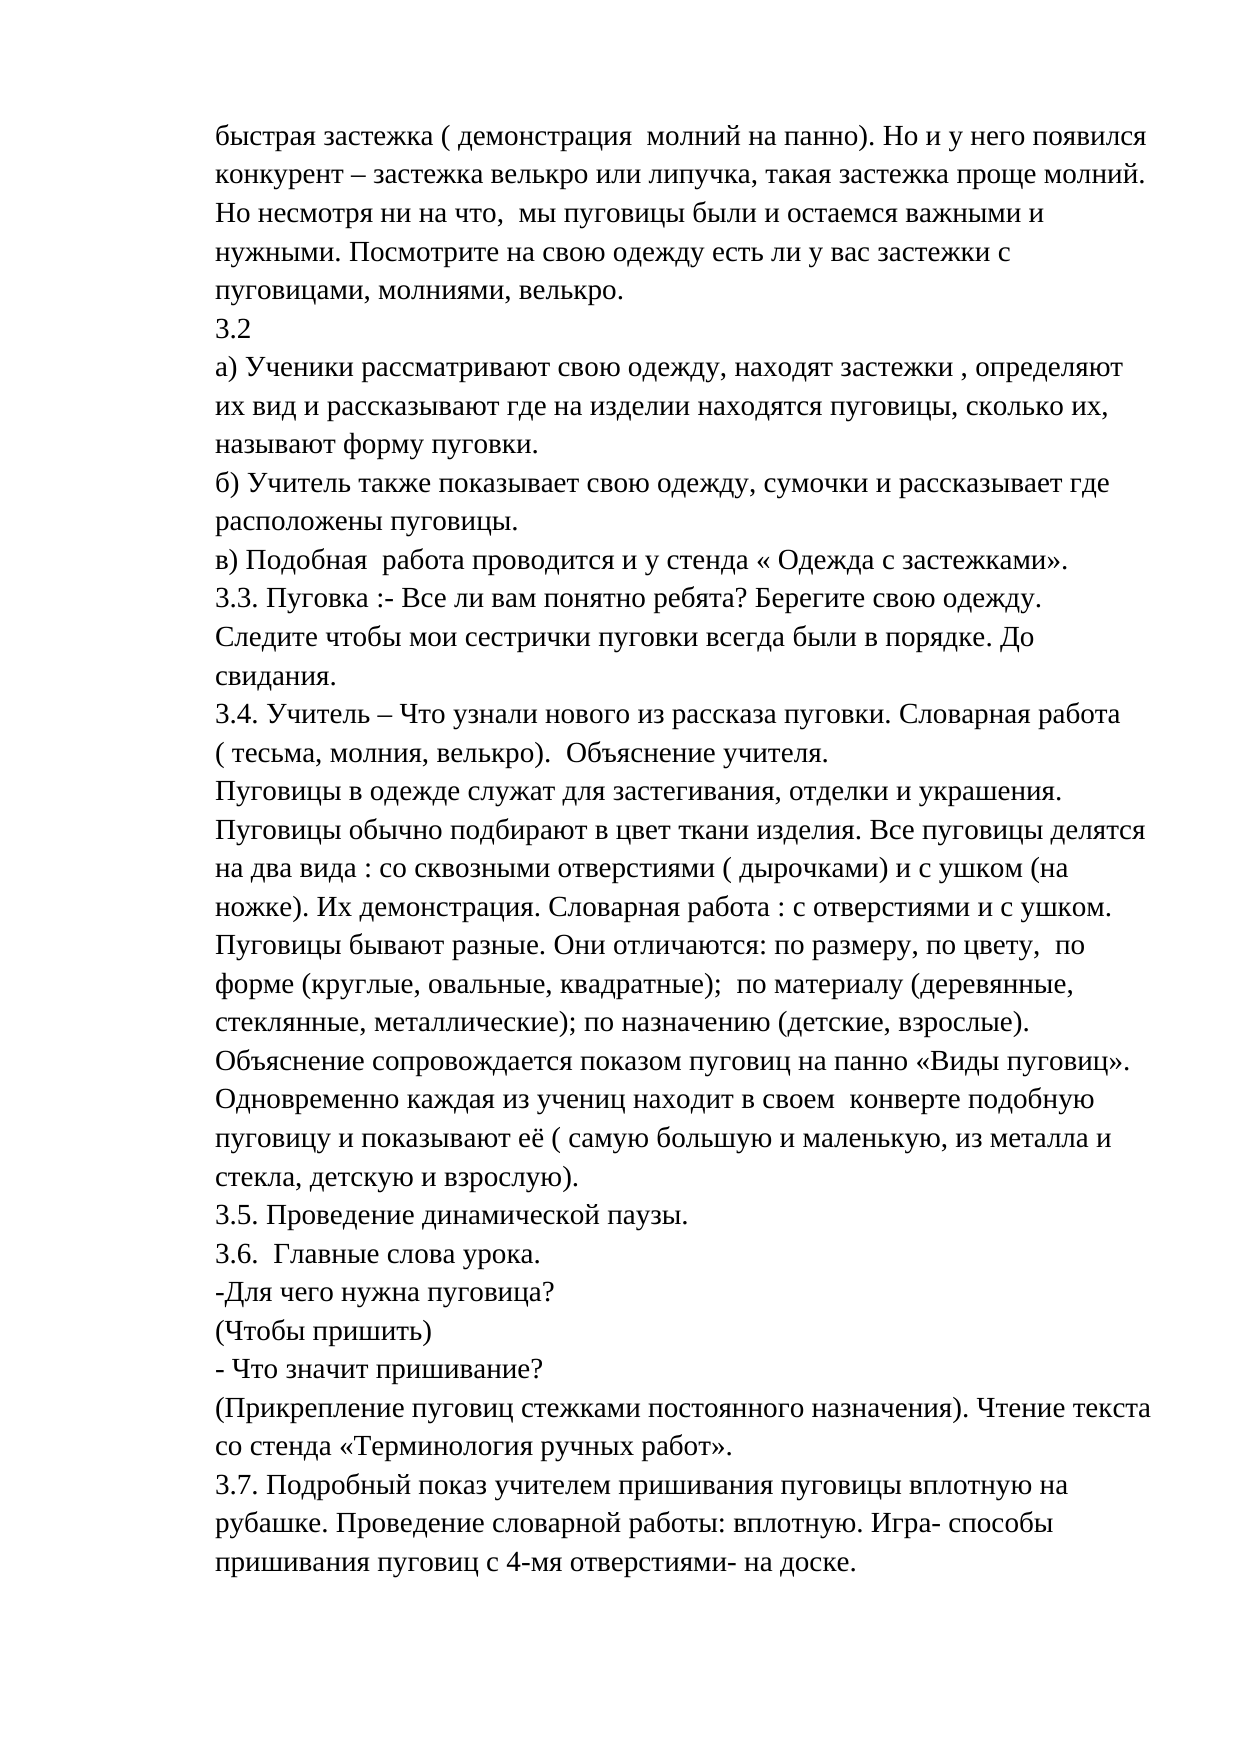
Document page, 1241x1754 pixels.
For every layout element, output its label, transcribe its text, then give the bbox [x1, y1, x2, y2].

text 3.6. Главные слова урока. [215, 1236, 1152, 1269]
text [215, 118, 1152, 306]
text в) Подобная работа проводится и у стенда « Одежда с застежками». [215, 542, 1152, 576]
text (Прикрепление пуговиц стежками постоянного назначения). Чтение текста со стенда «Терминология ручных работ». [215, 1390, 1152, 1462]
text б) Учитель также показывает свою одежду, сумочки и рассказывает где расположены пуговицы. [215, 465, 1152, 537]
text 3.2 [215, 311, 1152, 344]
text (Чтобы пришить) [215, 1313, 1152, 1346]
text 3.3. Пуговка :- Все ли вам понятно ребята? Берегите свою одежду. Следите чтобы мои сестрички пуговки всегда были в порядке. До свидания. [215, 581, 1152, 691]
text а) Ученики рассматривают свою одежду, находят застежки , определяют их вид и рассказывают где на изделии находятся пуговицы, сколько их, называют форму пуговки. [215, 349, 1152, 460]
text 3.5. Проведение динамической паузы. [215, 1197, 1152, 1231]
text Пуговицы в одежде служат для застегивания, отделки и украшения. Пуговицы обычно подбирают в цвет ткани изделия. Все пуговицы делятся на два вида : со сквозными отверстиями ( дырочками) и с ушком (на ножке). Их демонстрация. Словарная работа : с отверстиями и с ушком. Пуговицы бывают разные. Они отличаются: по размеру, по цвету, по форме (круглые, овальные, квадратные); по материалу (деревянные, стеклянные, металлические); по назначению (детские, взрослые). Объяснение сопровождается показом пуговиц на панно «Виды пуговиц». Одновременно каждая из учениц находит в своем конверте подобную пуговицу и показывают её ( самую большую и маленькую, из металла и стекла, детскую и взрослую). [215, 773, 1152, 1192]
text 3.4. Учитель – Что узнали нового из рассказа пуговки. Словарная работа ( тесьма, молния, велькро). Объяснение учителя. [215, 696, 1152, 768]
text 3.7. Подробный показ учителем пришивания пуговицы вплотную на рубашке. Проведение словарной работы: вплотную. Игра- способы пришивания пуговиц с 4-мя отверстиями- на доске. [215, 1467, 1152, 1578]
text -Для чего нужна пуговица? [215, 1274, 1152, 1308]
text - Что значит пришивание? [215, 1351, 1152, 1385]
